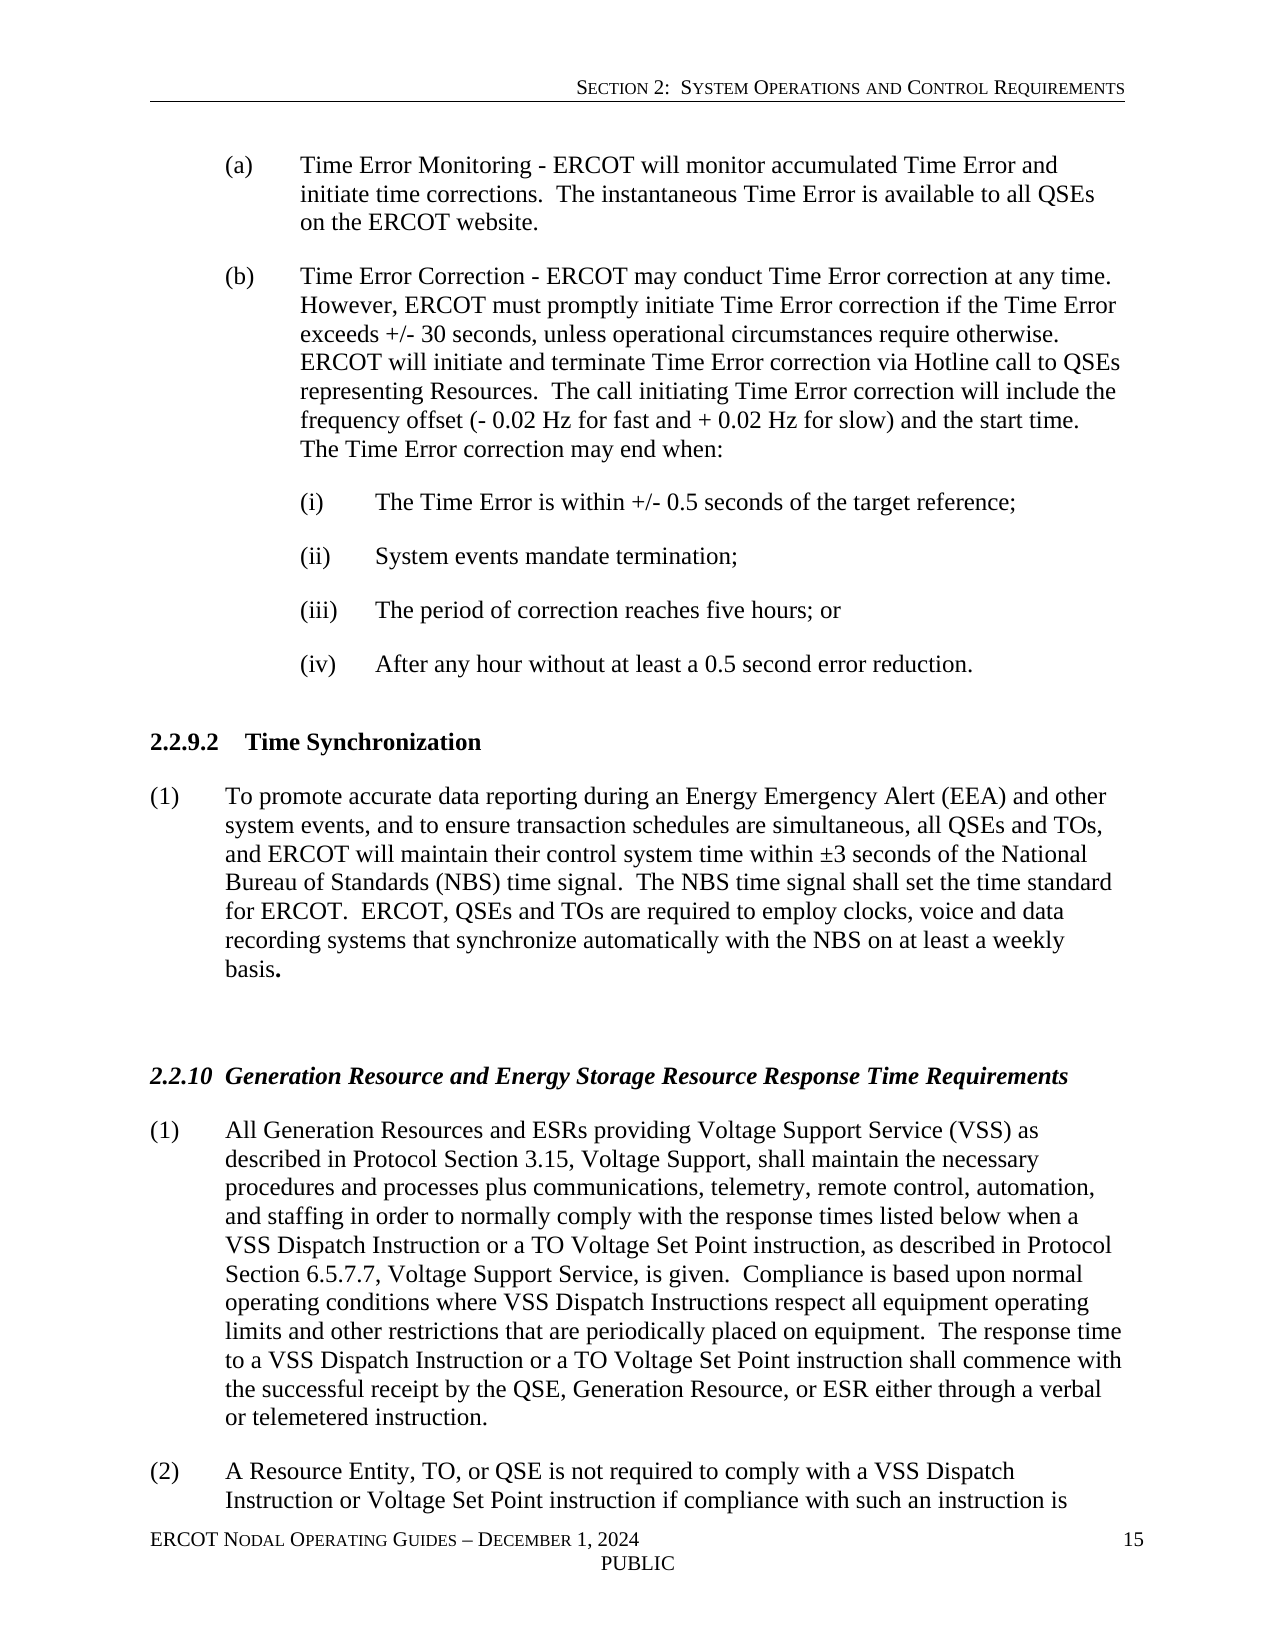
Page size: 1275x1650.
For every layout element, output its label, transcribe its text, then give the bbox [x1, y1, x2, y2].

text (a) Time Error Monitoring - ERCOT will monitor accumulated Time Error and initiate time corrections. The instantaneous Time Error is available to all QSEs on the ERCOT website. [225, 150, 1125, 236]
text 2.2.9.2 Time Synchronization [150, 727, 1125, 756]
text 2.2.10 Generation Resource and Energy Storage Resource Response Time Requirements [150, 1061, 1125, 1090]
text (ii) System events mandate termination; [300, 541, 1125, 570]
text (iv) After any hour without at least a 0.5 second error reduction. [300, 649, 1125, 677]
text (i) The Time Error is within +/- 0.5 seconds of the target reference; [300, 487, 1125, 516]
text (iii) The period of correction reaches five hours; or [300, 595, 1125, 624]
text (1) To promote accurate data reporting during an Energy Emergency Alert (EEA) and other system events, and to ensure transaction schedules are simultaneous, all QSEs and TOs, and ERCOT will maintain their control system time within ±3 seconds of the National Bureau of Standards (NBS) time signal. The NBS time signal shall set the time standard for ERCOT. ERCOT, QSEs and TOs are required to employ clocks, voice and data recording systems that synchronize automatically with the NBS on at least a weekly basis. [150, 781, 1125, 982]
text (b) Time Error Correction - ERCOT may conduct Time Error correction at any time. However, ERCOT must promptly initiate Time Error correction if the Time Error exceeds +/- 30 seconds, unless operational circumstances require otherwise. ERCOT will initiate and terminate Time Error correction via Hotline call to QSEs representing Resources. The call initiating Time Error correction will include the frequency offset (- 0.02 Hz for fast and + 0.02 Hz for slow) and the start time. The Time Error correction may end when: [225, 261, 1125, 462]
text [150, 1456, 1125, 1514]
text (1) All Generation Resources and ESRs providing Voltage Support Service (VSS) as described in Protocol Section 3.15, Voltage Support, shall maintain the necessary procedures and processes plus communications, telemetry, remote control, automation, and staffing in order to normally comply with the response times listed below when a VSS Dispatch Instruction or a TO Voltage Set Point instruction, as described in Protocol Section 6.5.7.7, Voltage Support Service, is given. Compliance is based upon normal operating conditions where VSS Dispatch Instructions respect all equipment operating limits and other restrictions that are periodically placed on equipment. The response time to a VSS Dispatch Instruction or a TO Voltage Set Point instruction shall commence with the successful receipt by the QSE, Generation Resource, or ESR either through a verbal or telemetered instruction. [150, 1115, 1125, 1431]
